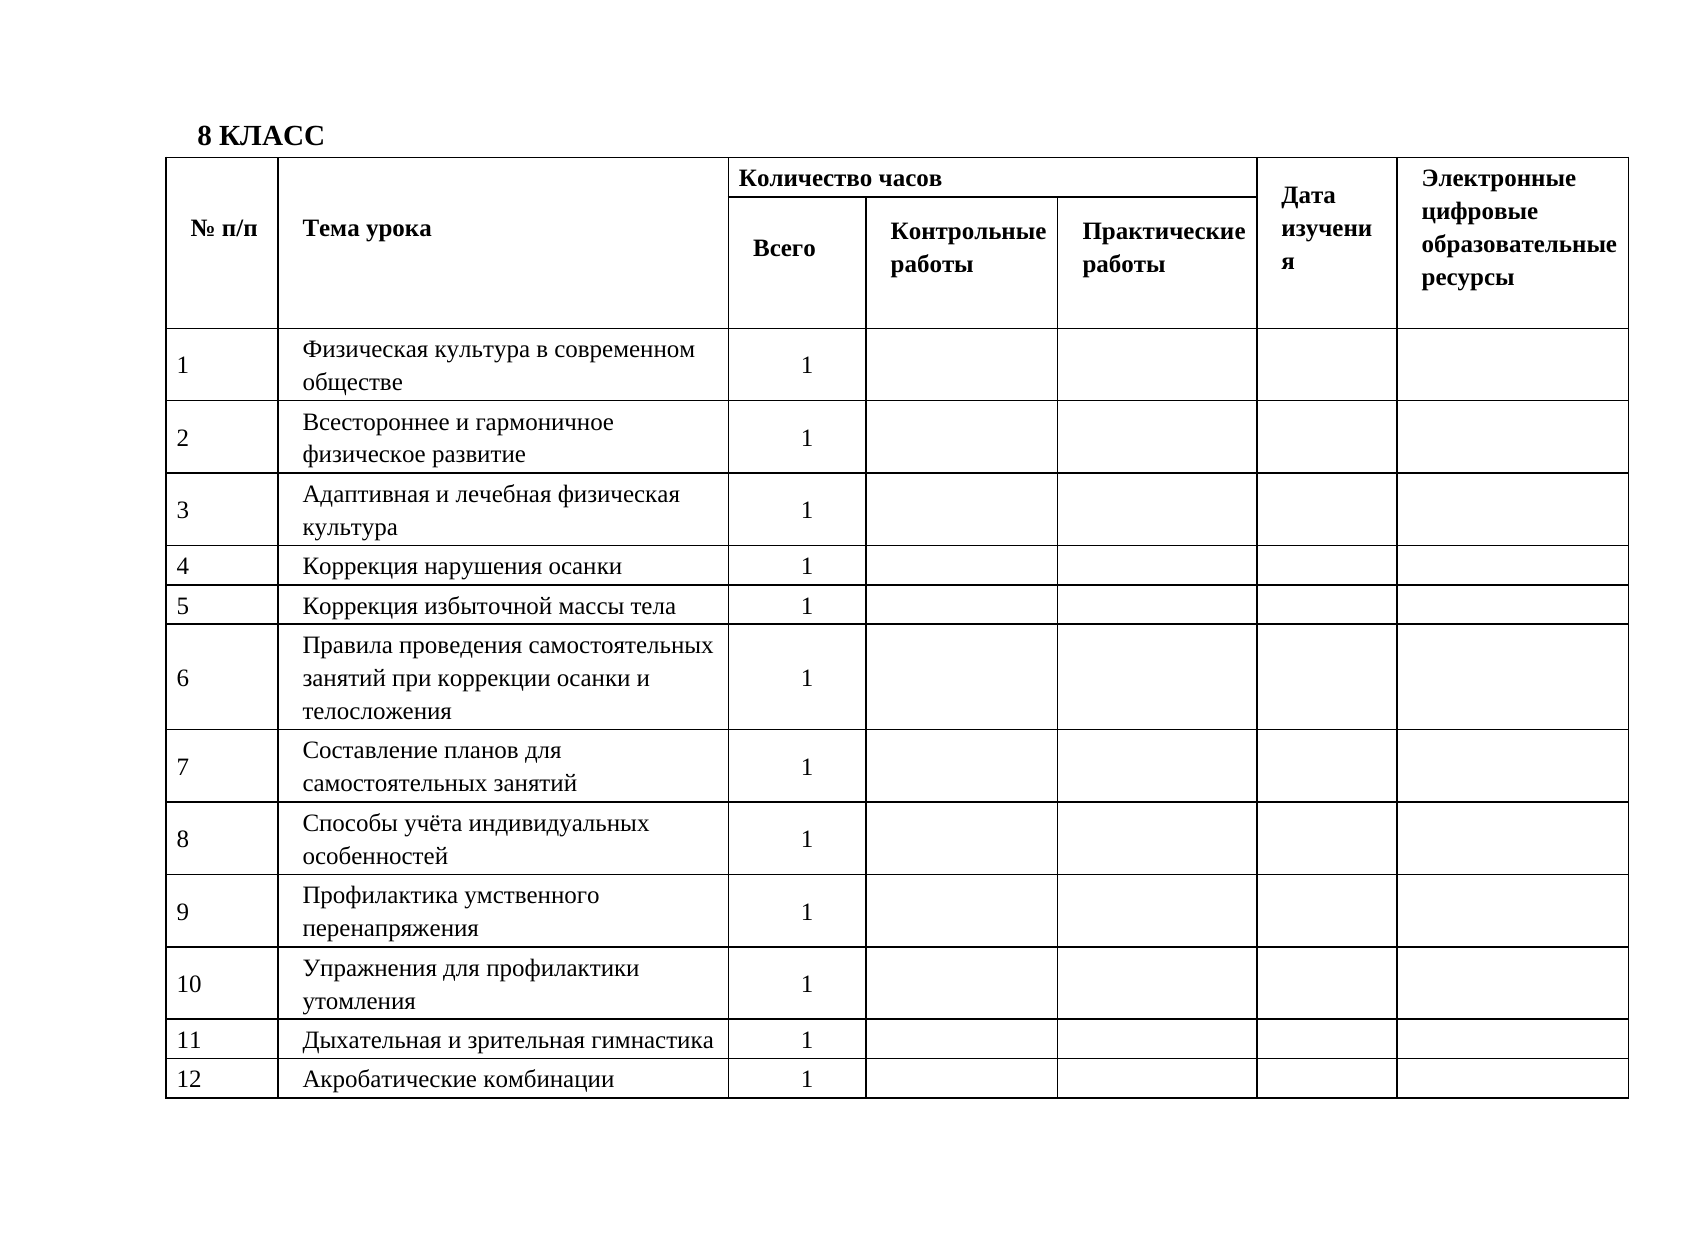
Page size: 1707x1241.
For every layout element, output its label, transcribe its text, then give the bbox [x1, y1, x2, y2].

table_cell [1258, 401, 1396, 472]
table_cell [1258, 948, 1396, 1018]
table_cell 1 [729, 1020, 865, 1058]
table_cell [1398, 546, 1628, 584]
table_cell [1398, 875, 1628, 946]
table_cell [1398, 401, 1628, 472]
table_cell [1258, 1059, 1396, 1097]
table_cell [1058, 329, 1256, 400]
table_cell [867, 625, 1057, 729]
table_cell Всестороннее и гармоничное физическое развитие [279, 401, 728, 472]
table_cell 1 [729, 730, 865, 801]
table_cell [1058, 875, 1256, 946]
table_cell [1258, 875, 1396, 946]
table_cell [867, 1059, 1057, 1097]
table_cell [867, 730, 1057, 801]
table_cell [1258, 474, 1396, 544]
table_cell Дыхательная и зрительная гимнастика [279, 1020, 728, 1058]
table_cell 7 [167, 730, 277, 801]
table_cell Физическая культура в современном обществе [279, 329, 728, 400]
table_cell [1258, 730, 1396, 801]
table_cell [1398, 625, 1628, 729]
table_cell Профилактика умственного перенапряжения [279, 875, 728, 946]
table_header Тема урока [279, 158, 728, 327]
table_cell 1 [729, 586, 865, 623]
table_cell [279, 1059, 728, 1097]
table_cell [1258, 586, 1396, 623]
table_cell 4 [167, 546, 277, 584]
table_header Количество часов [729, 158, 1256, 196]
table_cell Способы учёта индивидуальных особенностей [279, 803, 728, 873]
table_cell [867, 401, 1057, 472]
table_cell [867, 546, 1057, 584]
table_cell [867, 948, 1057, 1018]
table_cell [1258, 1020, 1396, 1058]
table_cell [1258, 803, 1396, 873]
table_cell Упражнения для профилактики утомления [279, 948, 728, 1018]
table_cell [867, 586, 1057, 623]
table_cell 12 [167, 1059, 277, 1097]
table_cell [1058, 1059, 1256, 1097]
table_cell Практические работы [1058, 198, 1256, 327]
table_cell [867, 329, 1057, 400]
table_cell 1 [729, 625, 865, 729]
table_cell [1058, 803, 1256, 873]
table_cell [1398, 474, 1628, 544]
table_cell [1398, 803, 1628, 873]
table_cell [1058, 625, 1256, 729]
table_cell Составление планов для самостоятельных занятий [279, 730, 728, 801]
table_cell Коррекция избыточной массы тела [279, 586, 728, 623]
table_cell [1398, 586, 1628, 623]
table_cell 8 [167, 803, 277, 873]
table_cell 1 [729, 329, 865, 400]
table_cell 1 [729, 546, 865, 584]
text 8 КЛАСС [190, 118, 1618, 152]
table_cell [1398, 1020, 1628, 1058]
table_cell Правила проведения самостоятельных занятий при коррекции осанки и телосложения [279, 625, 728, 729]
table_header Электронные цифровые образовательные ресурсы [1398, 158, 1628, 327]
table_cell 5 [167, 586, 277, 623]
table_cell Контрольные работы [867, 198, 1057, 327]
table_cell 10 [167, 948, 277, 1018]
table_cell 11 [167, 1020, 277, 1058]
table_cell [867, 803, 1057, 873]
table_cell 1 [729, 803, 865, 873]
table_cell [1258, 625, 1396, 729]
table_cell [867, 1020, 1057, 1058]
table_cell [1058, 1020, 1256, 1058]
table_cell 1 [167, 329, 277, 400]
table_cell 3 [167, 474, 277, 544]
table_cell [867, 474, 1057, 544]
table_cell [1058, 586, 1256, 623]
table_cell 1 [729, 474, 865, 544]
table_cell 6 [167, 625, 277, 729]
table_cell 9 [167, 875, 277, 946]
table_cell 1 [729, 1059, 865, 1097]
table_cell 1 [729, 875, 865, 946]
table_cell [1258, 546, 1396, 584]
table_cell [1058, 948, 1256, 1018]
table_cell 2 [167, 401, 277, 472]
table_header Дата изучения [1258, 158, 1396, 327]
table_cell [1058, 730, 1256, 801]
table_cell 1 [729, 948, 865, 1018]
table_cell [1398, 730, 1628, 801]
table_cell Адаптивная и лечебная физическая культура [279, 474, 728, 544]
table_cell [1058, 474, 1256, 544]
table_cell Всего [729, 198, 865, 327]
table_cell [1398, 329, 1628, 400]
table_cell Коррекция нарушения осанки [279, 546, 728, 584]
table_header № п/п [167, 158, 277, 327]
table_cell [1058, 546, 1256, 584]
table_cell [1398, 1059, 1628, 1097]
table_cell 1 [729, 401, 865, 472]
table_cell [867, 875, 1057, 946]
table_cell [1058, 401, 1256, 472]
table_cell [1258, 329, 1396, 400]
table_cell [1398, 948, 1628, 1018]
